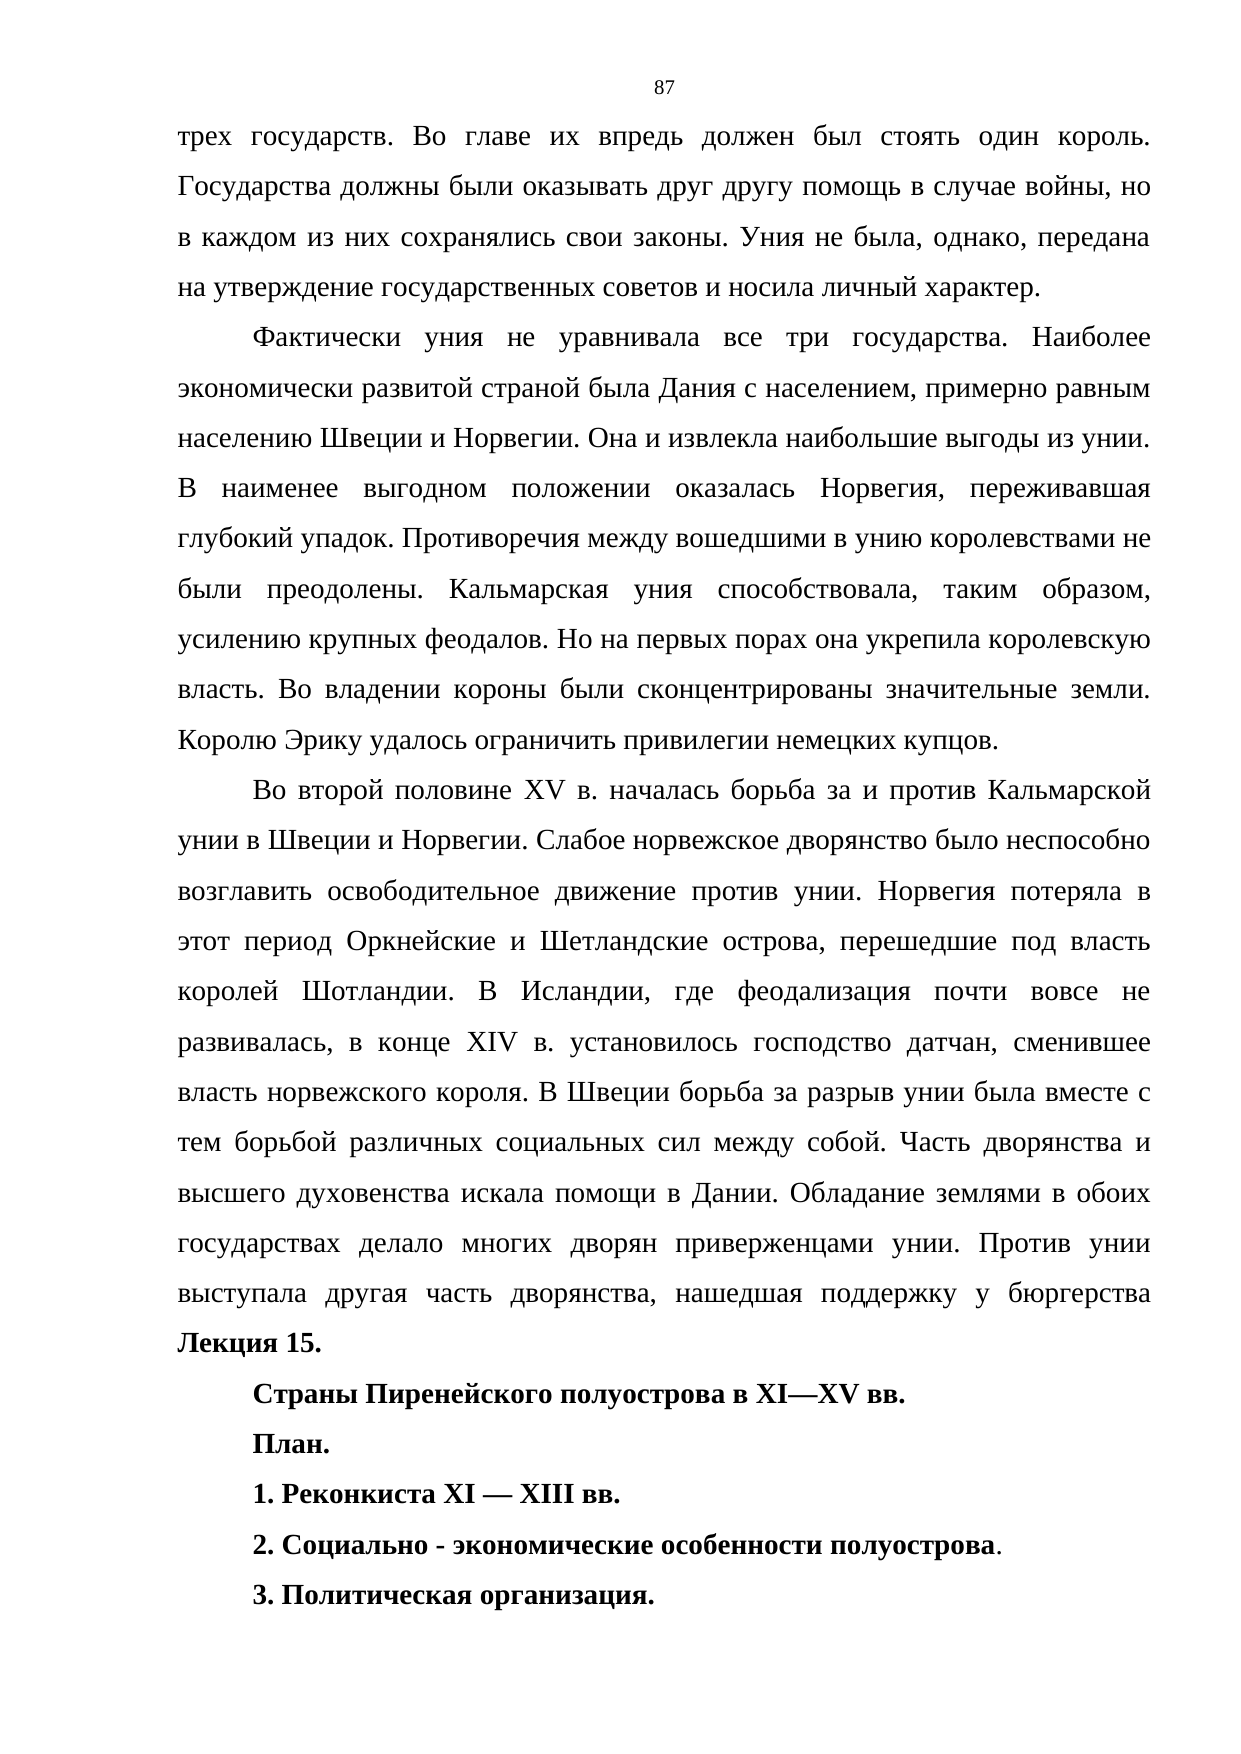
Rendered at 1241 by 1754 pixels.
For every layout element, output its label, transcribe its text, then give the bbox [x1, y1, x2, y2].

text 2. Социально - экономические особенности полуострова. [177, 1527, 1152, 1560]
text Во второй половине XV в. началась борьба за и против Кальмарской унии в Швеции и Норвегии. Слабое норвежское дворянство было неспособно возглавить освободительное движение против унии. Норвегия потеряла в этот период Оркнейские и Шетландские острова, перешедшие под власть королей Шотландии. В Исландии, где феодализация почти вовсе не развивалась, в конце XIV в. установилось господство датчан, сменившее власть норвежского короля. В Швеции борьба за разрыв унии была вместе с тем борьбой различных социальных сил между собой. Часть дворянства и высшего духовенства искала помощи в Дании. Обладание землями в обоих государствах делало многих дворян приверженцами унии. Против унии выступала другая часть дворянства, нашедшая поддержку у бюргерства Лекция 15. [177, 772, 1152, 1359]
text План. [177, 1426, 1152, 1460]
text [177, 118, 1152, 303]
text Страны Пиренейского полуострова в XI—XV вв. [177, 1376, 1152, 1409]
text 1. Реконкиста XI — XIII вв. [177, 1477, 1152, 1510]
text 3. Политическая организация. [177, 1577, 1152, 1611]
text Фактически уния не уравнивала все три государства. Наиболее экономически развитой страной была Дания с населением, примерно равным населению Швеции и Норвегии. Она и извлекла наибольшие выгоды из унии. В наименее выгодном положении оказалась Норвегия, переживавшая глубокий упадок. Противоречия между вошедшими в унию королевствами не были преодолены. Кальмарская уния способствовала, таким образом, усилению крупных феодалов. Но на первых порах она укрепила королевскую власть. Во владении короны были сконцентрированы значительные земли. Королю Эрику удалось ограничить привилегии немецких купцов. [177, 319, 1152, 755]
